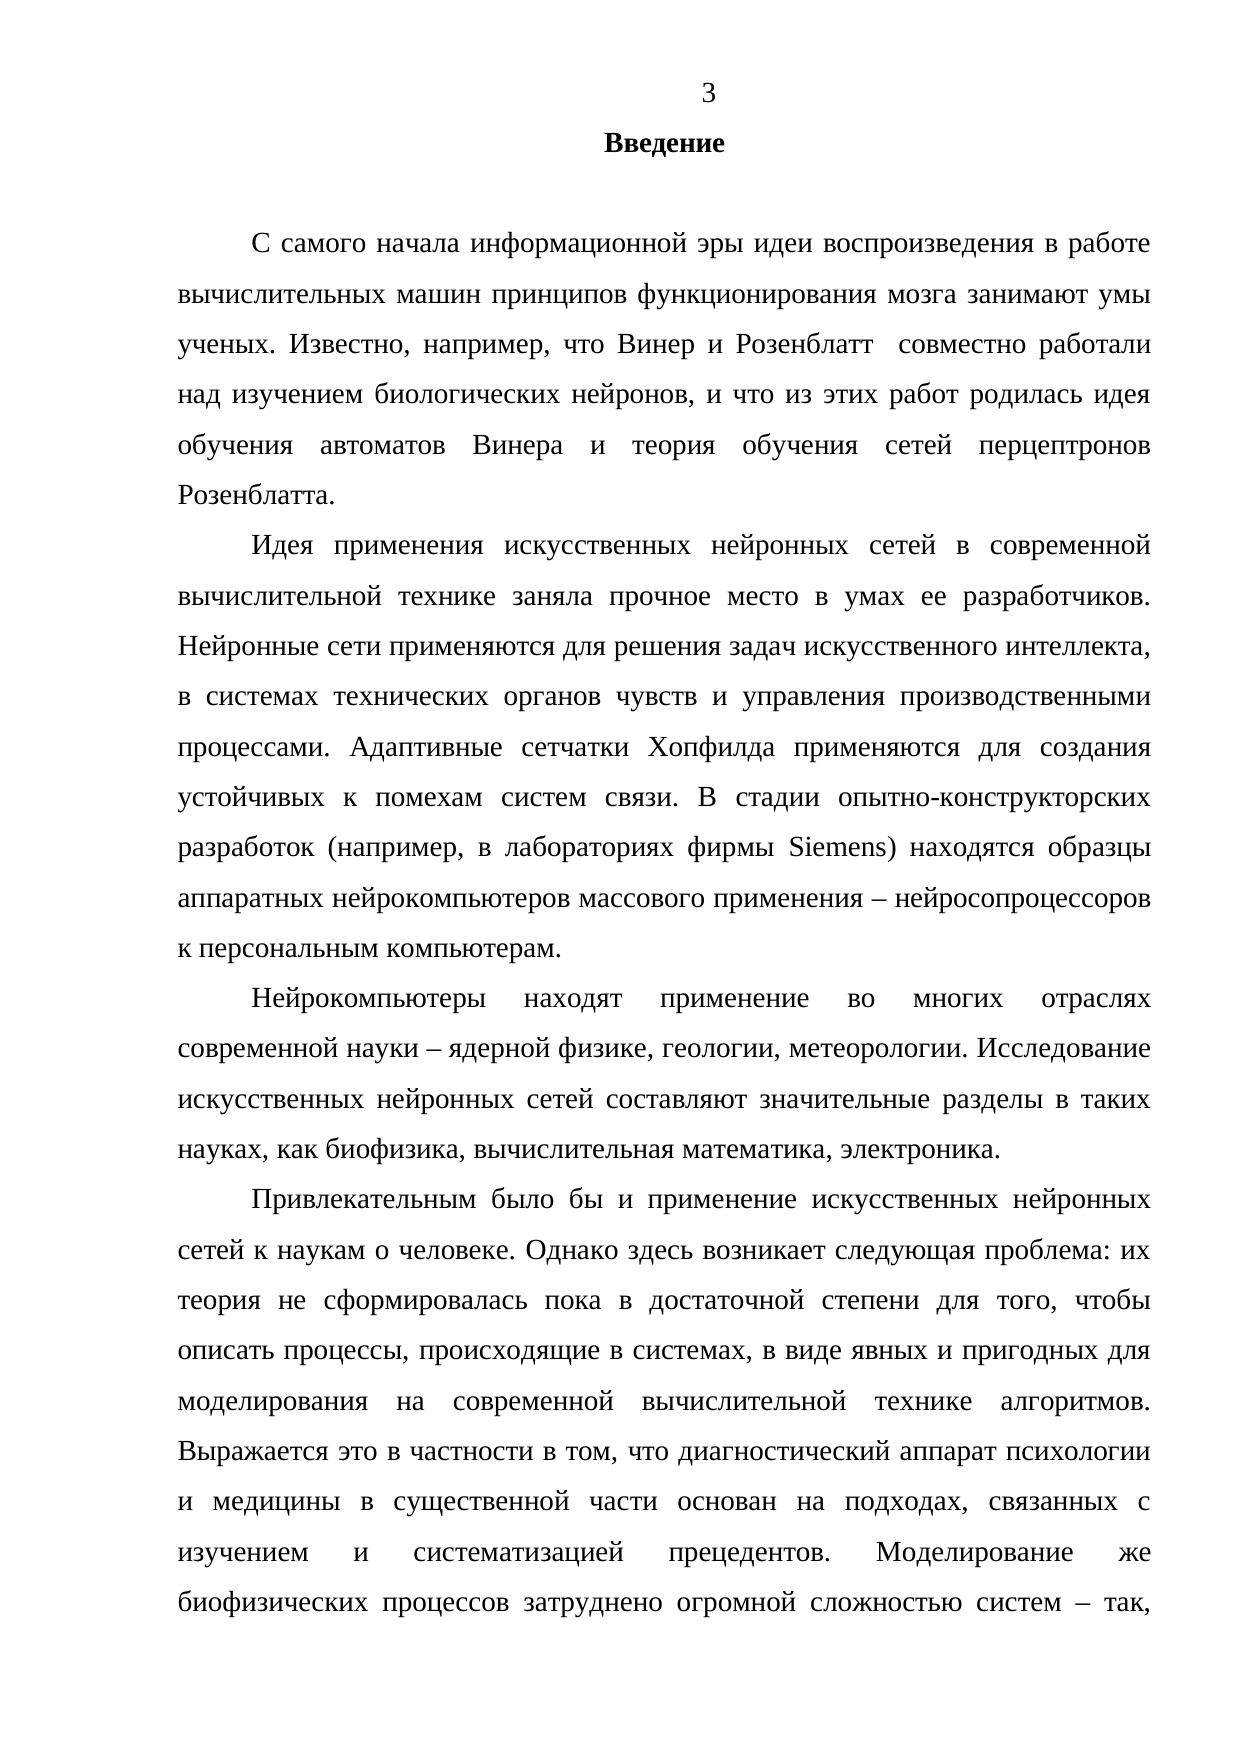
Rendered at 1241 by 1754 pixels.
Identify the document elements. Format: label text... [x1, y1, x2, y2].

text Нейрокомпьютеры находят применение во многих отраслях современной науки – ядерной физике, геологии, метеорологии. Исследование искусственных нейронных сетей составляют значительные разделы в таких науках, как биофизика, вычислительная математика, электроника. [177, 981, 1152, 1165]
text С самого начала информационной эры идеи воспроизведения в работе вычислительных машин принципов функционирования мозга занимают умы ученых. Известно, например, что Винер и Розенблатт совместно работали над изучением биологических нейронов, и что из этих работ родилась идея обучения автоматов Винера и теория обучения сетей перцептронов Розенблатта. [177, 226, 1152, 511]
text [177, 1182, 1152, 1618]
text Идея применения искусственных нейронных сетей в современной вычислительной технике заняла прочное место в умах ее разработчиков. Нейронные сети применяются для решения задач искусственного интеллекта, в системах технических органов чувств и управления производственными процессами. Адаптивные сетчатки Хопфилда применяются для создания устойчивых к помехам систем связи. В стадии опытно-конструкторских разработок (например, в лабораториях фирмы Siemens) находятся образцы аппаратных нейрокомпьютеров массового применения – нейросопроцессоров к персональным компьютерам. [177, 528, 1152, 964]
subtitle Введение [177, 125, 1152, 159]
